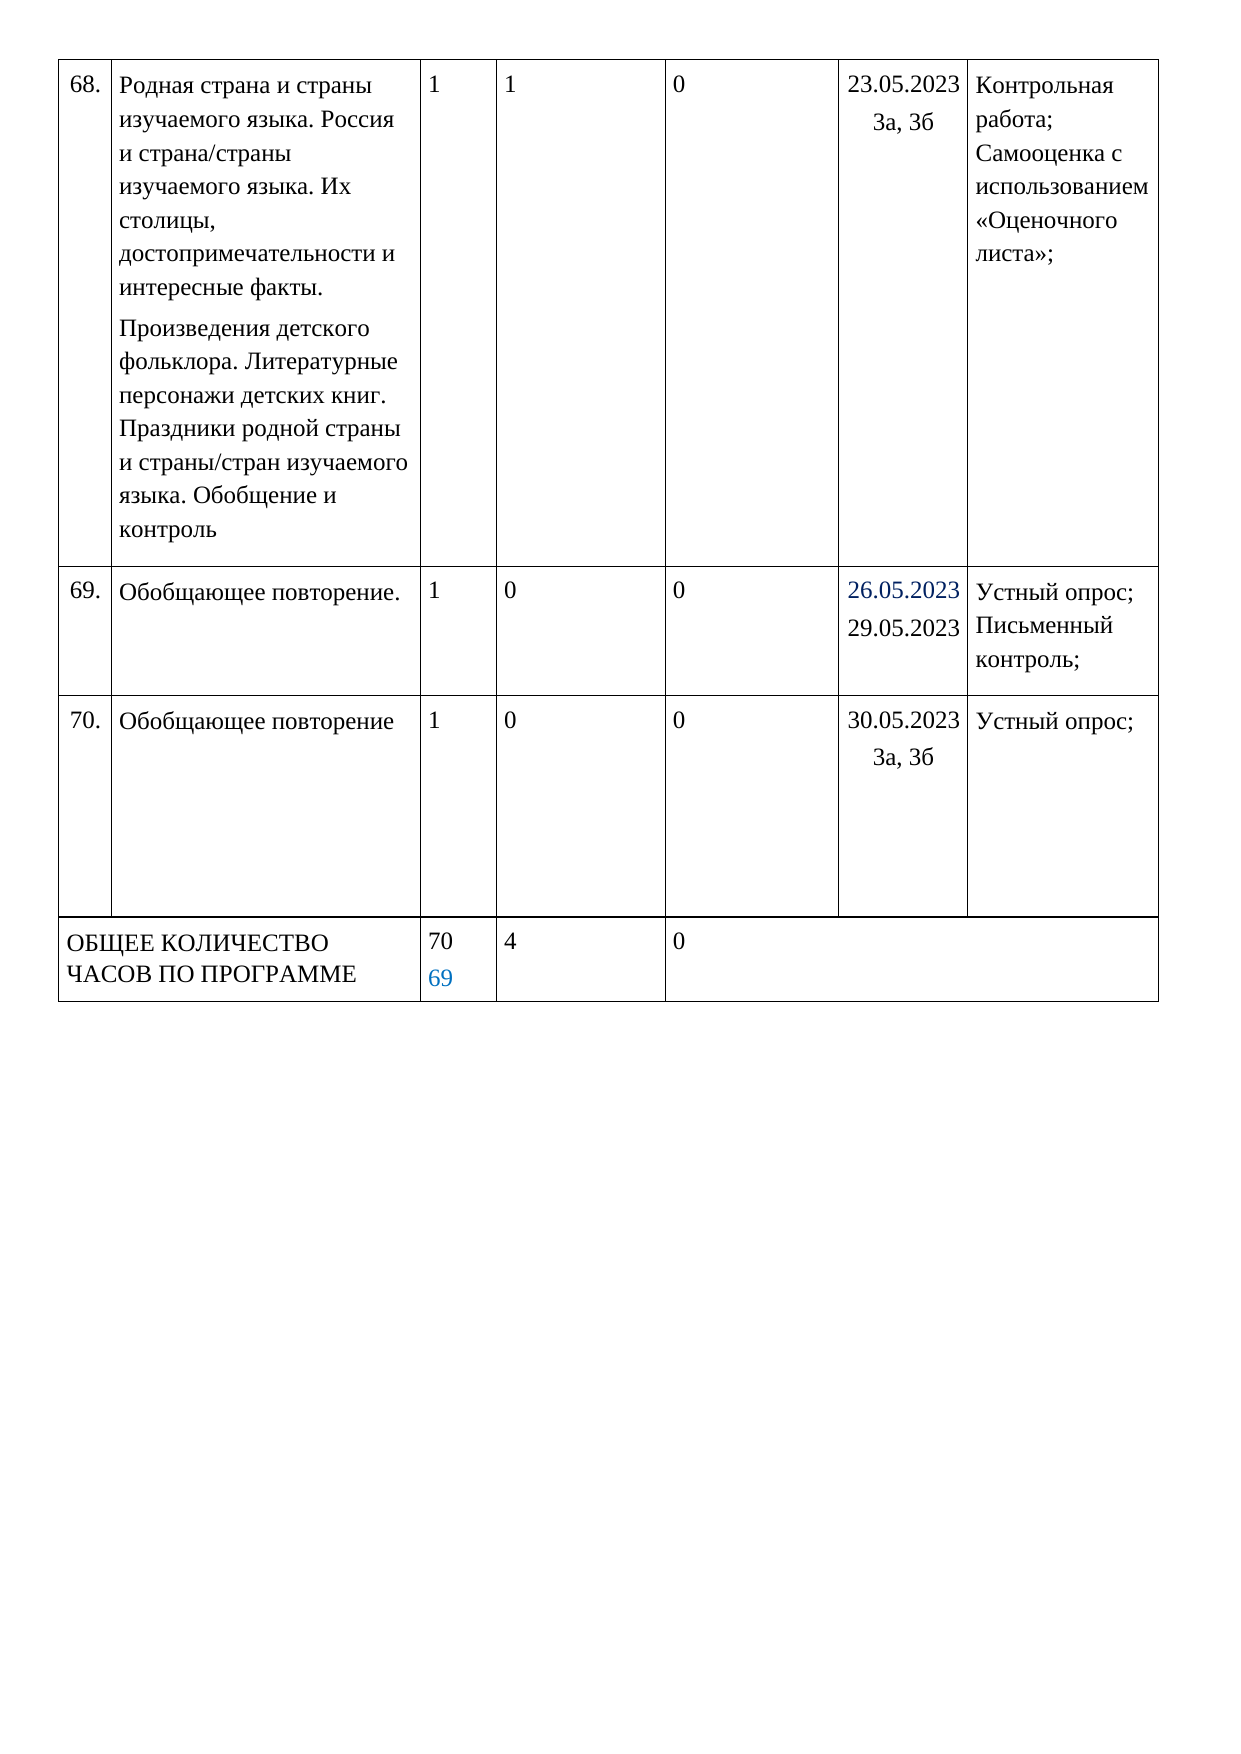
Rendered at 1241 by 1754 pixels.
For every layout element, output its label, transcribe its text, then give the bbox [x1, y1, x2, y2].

table_cell 26.05.2023 29.05.2023 [839, 567, 967, 695]
table_cell Устный опрос; [968, 696, 1158, 916]
table_header Родная страна и страны изучаемого языка. Россия и страна/страны изучаемого языка. Их столицы, достопримечательности и интересные факты. Произведения детского фольклора. Литературные персонажи детских книг. Праздники родной страны и страны/стран изучаемого языка. Обобщение и контроль [112, 60, 420, 566]
table_cell 70 69 [421, 918, 496, 1001]
table_cell 70. [59, 696, 111, 916]
table_cell Устный опрос; Письменный контроль; [968, 567, 1158, 695]
table_cell Обобщающее повторение. [112, 567, 420, 695]
table_cell Обобщающее повторение [112, 696, 420, 916]
table_cell 69. [59, 567, 111, 695]
table_cell 30.05.2023 3а, 3б [839, 696, 967, 916]
table_cell 4 [497, 918, 665, 1001]
table_cell 0 [497, 696, 665, 916]
table_cell 1 [421, 696, 496, 916]
table_header 23.05.2023 3а, 3б [839, 60, 967, 566]
table_header 1 [497, 60, 665, 566]
table_header 0 [666, 60, 838, 566]
table_cell 0 [497, 567, 665, 695]
table_cell 1 [421, 567, 496, 695]
table_header 1 [421, 60, 496, 566]
table_header 68. [59, 60, 111, 566]
table_cell ОБЩЕЕ КОЛИЧЕСТВО ЧАСОВ ПО ПРОГРАММЕ [59, 918, 420, 1001]
table_cell 0 [666, 696, 838, 916]
table_cell 0 [666, 918, 1158, 1001]
table_header Контрольная работа; Самооценка с использованием«Оценочного листа»; [968, 60, 1158, 566]
table_cell 0 [666, 567, 838, 695]
